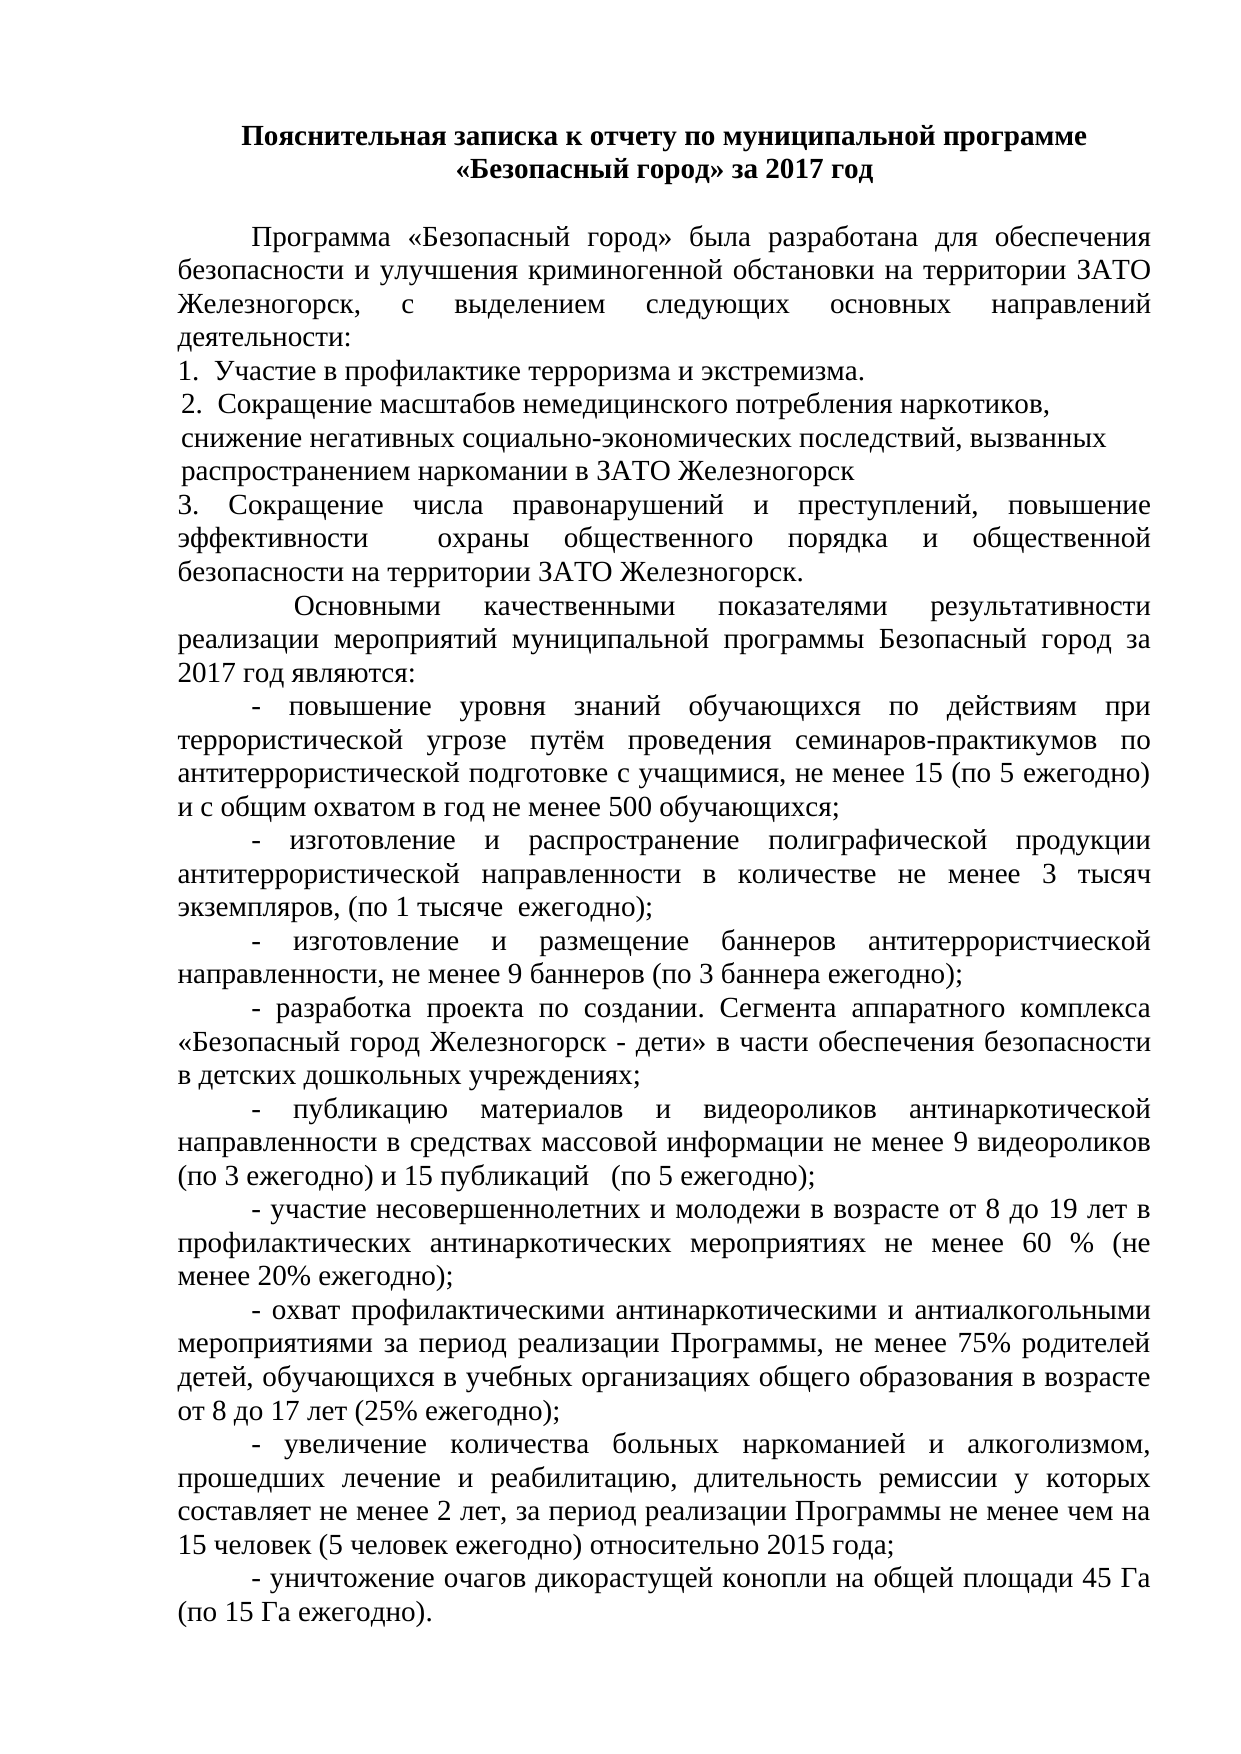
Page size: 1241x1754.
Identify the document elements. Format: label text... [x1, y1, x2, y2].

text - разработка проекта по создании. Сегмента аппаратного комплекса «Безопасный город Железногорск - дети» в части обеспечения безопасности в детских дошкольных учреждениях; [177, 990, 1152, 1091]
text «Безопасный город» за 2017 год [177, 152, 1152, 185]
text Основными качественными показателями результативности реализации мероприятий муниципальной программы Безопасный город за 2017 год являются: [177, 588, 1152, 688]
text - увеличение количества больных наркоманией и алкоголизмом, прошедших лечение и реабилитацию, длительность ремиссии у которых составляет не менее 2 лет, за период реализации Программы не менее чем на 15 человек (5 человек ежегодно) относительно 2015 года; [177, 1426, 1152, 1560]
text 3. Сокращение числа правонарушений и преступлений, повышение эффективности охраны общественного порядка и общественной безопасности на территории ЗАТО Железногорск. [177, 487, 1152, 588]
text - охват профилактическими антинаркотическими и антиалкогольными мероприятиями за период реализации Программы, не менее 75% родителей детей, обучающихся в учебных организациях общего образования в возрасте от 8 до 17 лет (25% ежегодно); [177, 1292, 1152, 1426]
text 1. Участие в профилактике терроризма и экстремизма. [177, 353, 1152, 386]
text - уничтожение очагов дикорастущей конопли на общей площади 45 Га (по 15 Га ежегодно). [177, 1560, 1152, 1627]
text - изготовление и распространение полиграфической продукции антитеррористической направленности в количестве не менее 3 тысяч экземпляров, (по 1 тысяче ежегодно); [177, 822, 1152, 923]
text - изготовление и размещение баннеров антитеррористчиеской направленности, не менее 9 баннеров (по 3 баннера ежегодно); [177, 923, 1152, 990]
text - участие несовершеннолетних и молодежи в возрасте от 8 до 19 лет в профилактических антинаркотических мероприятиях не менее 60 % (не менее 20% ежегодно); [177, 1191, 1152, 1292]
text - повышение уровня знаний обучающихся по действиям при террористической угрозе путём проведения семинаров-практикумов по антитеррористической подготовке с учащимися, не менее 15 (по 5 ежегодно) и с общим охватом в год не менее 500 обучающихся; [177, 688, 1152, 822]
text Пояснительная записка к отчету по муниципальной программе [177, 118, 1152, 152]
text Программа «Безопасный город» была разработана для обеспечения безопасности и улучшения криминогенной обстановки на территории ЗАТО Железногорск, с выделением следующих основных направлений деятельности: [177, 219, 1152, 353]
text - публикацию материалов и видеороликов антинаркотической направленности в средствах массовой информации не менее 9 видеороликов (по 3 ежегодно) и 15 публикаций (по 5 ежегодно); [177, 1091, 1152, 1191]
text 2. Сокращение масштабов немедицинского потребления наркотиков, снижение негативных социально-экономических последствий, вызванных распространением наркомании в ЗАТО Железногорск [181, 386, 1152, 487]
